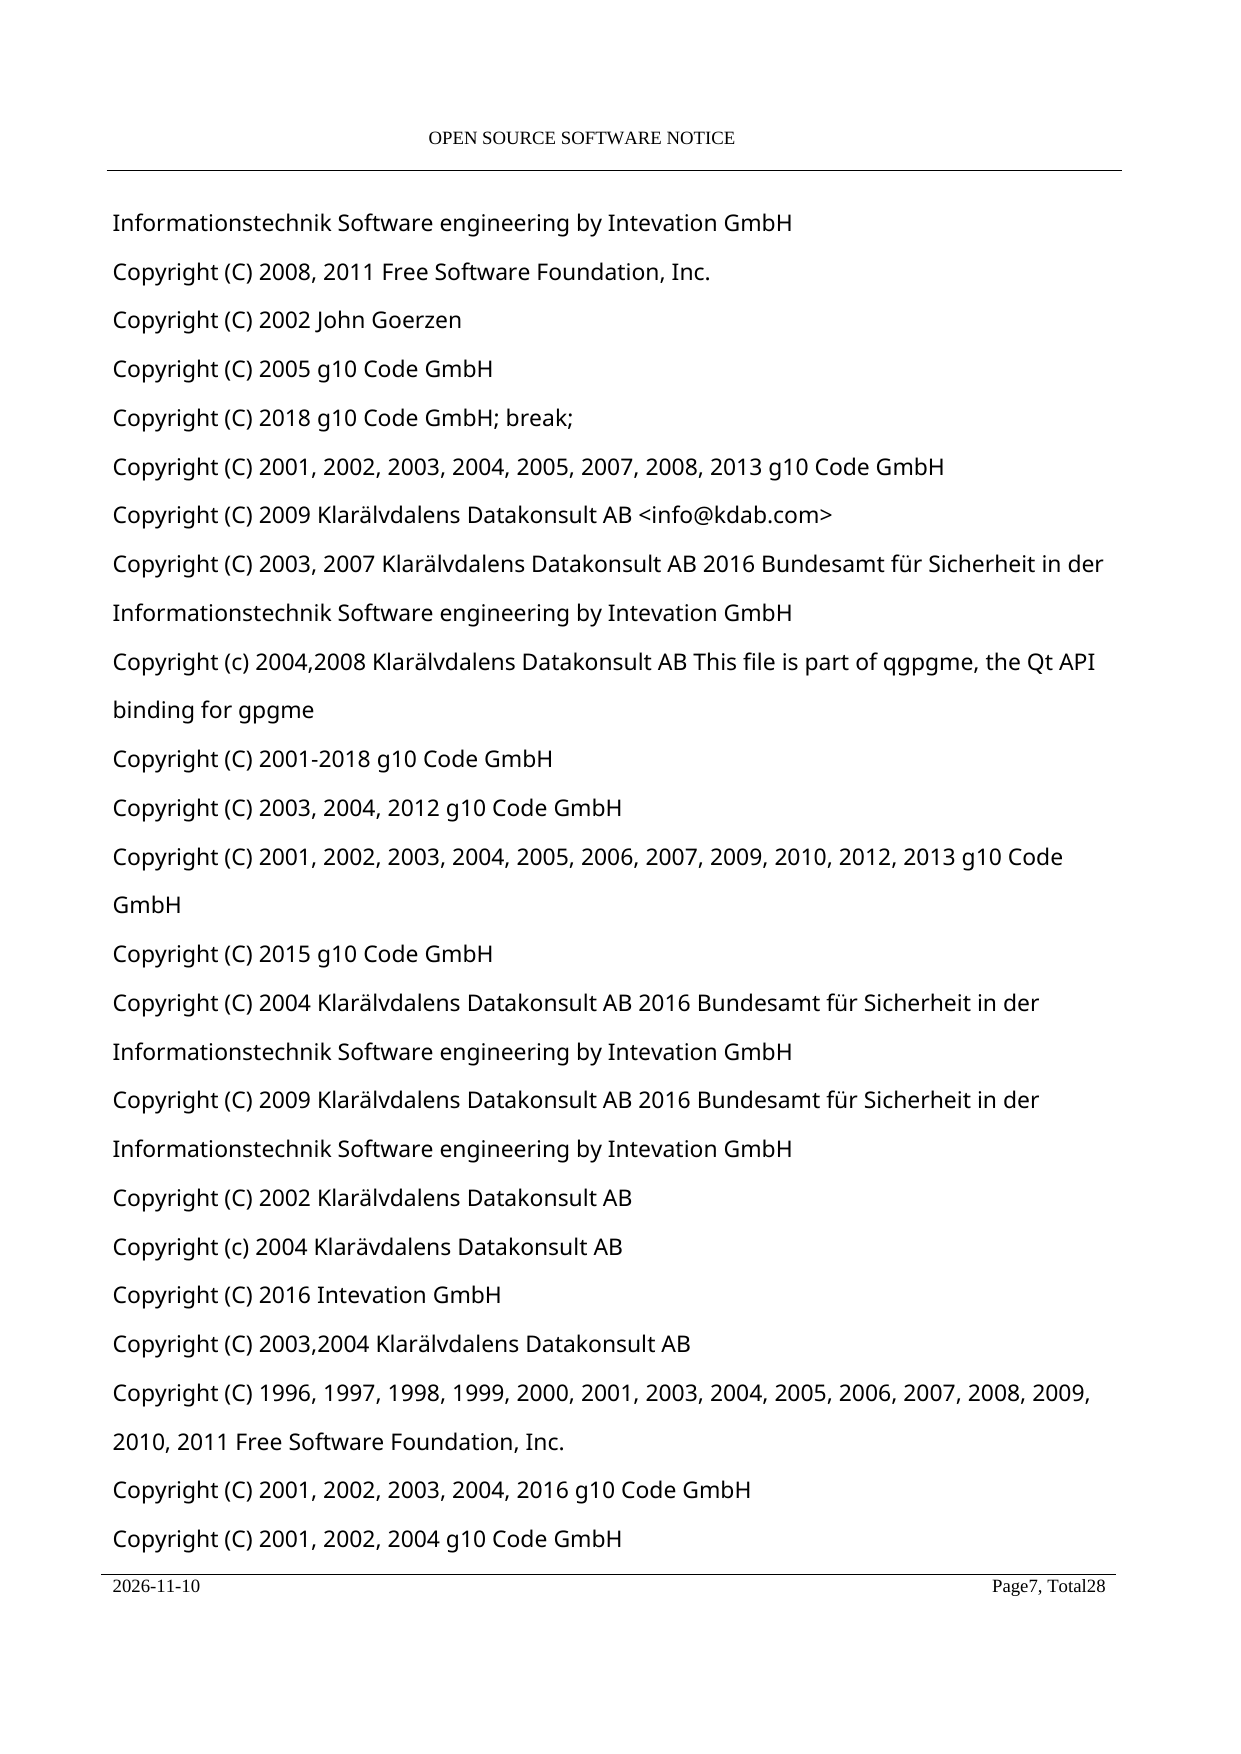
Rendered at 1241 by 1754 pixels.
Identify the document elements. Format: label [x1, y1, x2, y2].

text [112, 206, 1128, 1555]
